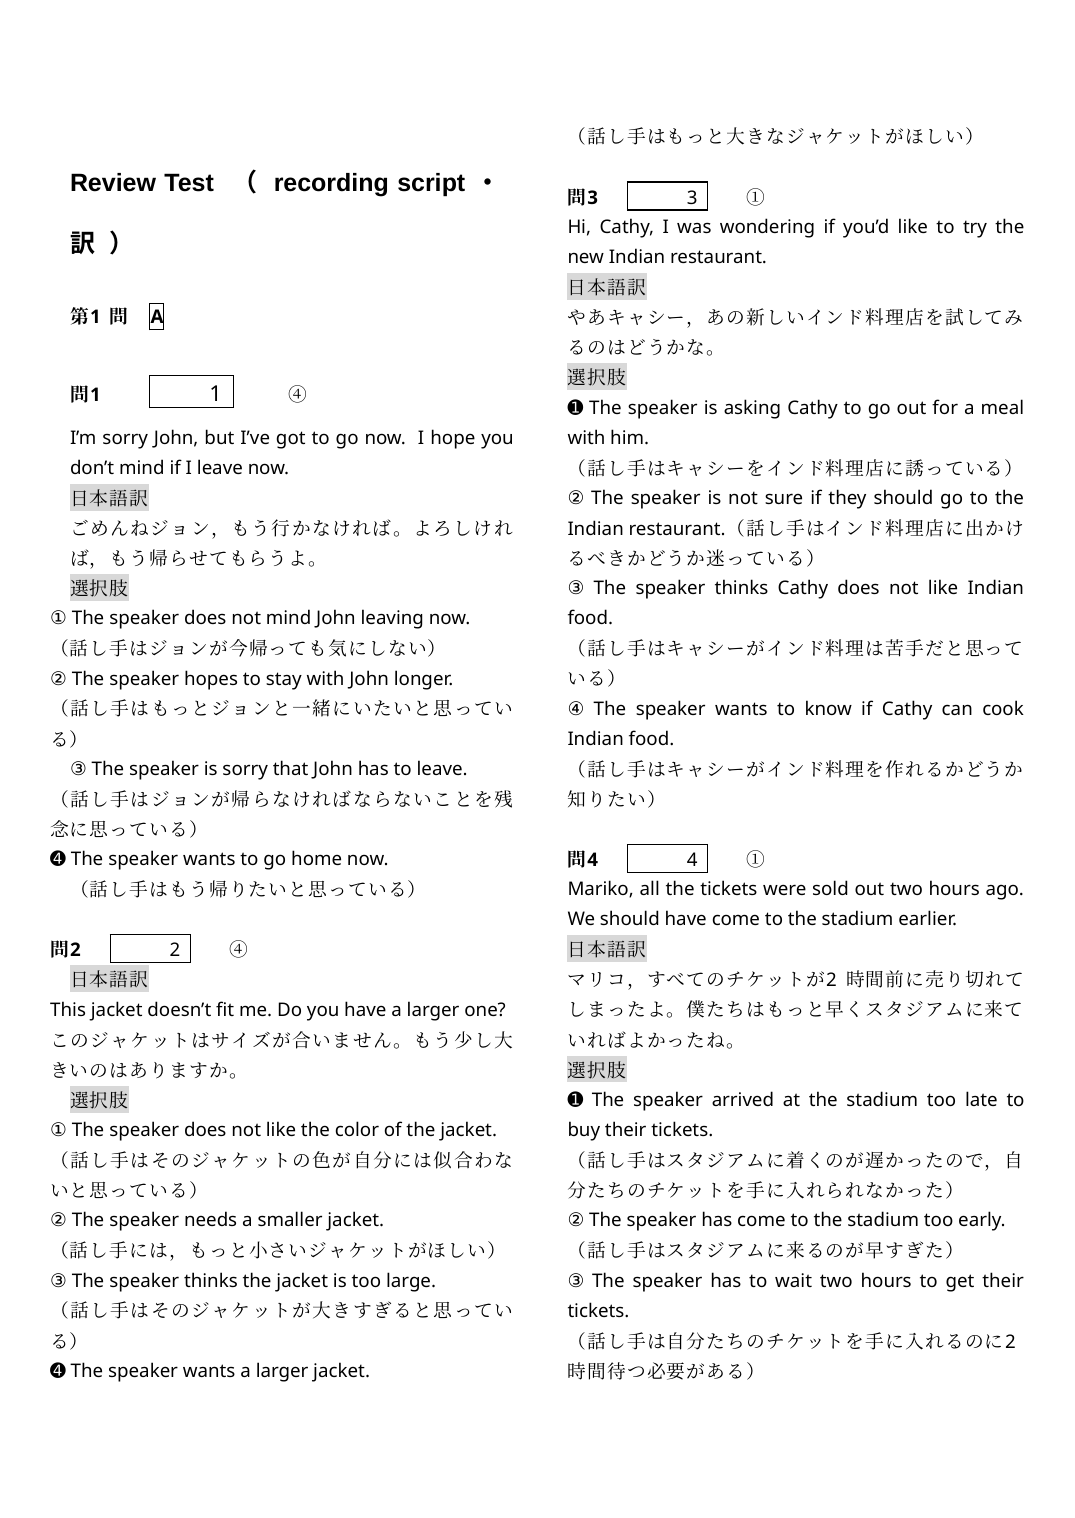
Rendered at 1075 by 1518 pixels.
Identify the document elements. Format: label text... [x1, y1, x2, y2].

text ごめんねジョン，もう行かなければ。よろしければ，もう帰らせてもらうよ。 [50, 512, 515, 572]
text ① The speaker does not mind John leaving now. [50, 602, 515, 632]
text ➊ The speaker is asking Cathy to go out for a meal with him. [559, 392, 1025, 452]
text 選択肢 [50, 1084, 515, 1114]
text ③ The speaker thinks Cathy does not like Indian food. [559, 572, 1025, 632]
text 日本語訳 [50, 482, 515, 512]
text 問4 4 ① [559, 843, 707, 873]
text 問4 4 ① [708, 843, 1025, 873]
text 問3 3 ① [559, 181, 627, 211]
text ② The speaker is not sure if they should go to the Indian restaurant.（話し手はインド料理店に出かけるべきかどうか迷っている） [559, 482, 1025, 572]
text ② The speaker has come to the stadium too early. [559, 1204, 1025, 1234]
text ③ The speaker thinks the jacket is too large. [50, 1265, 515, 1295]
text 日本語訳 [559, 933, 1025, 964]
text （話し手はスタジアムに着くのが遅かったので，自分たちのチケットを手に入れられなかった） [559, 1144, 1025, 1204]
text （話し手はキャシーがインド料理は苦手だと思っている） [559, 632, 1025, 693]
text （話し手はそのジャケットが大きすぎると思っている） [50, 1295, 515, 1355]
text （話し手はキャシーがインド料理を作れるかどうか知りたい） [559, 753, 1025, 813]
text Review Test（recording script・訳） [50, 151, 515, 271]
text このジャケットはサイズが合いません。もう少し大きいのはありますか。 [50, 1024, 515, 1084]
text ① The speaker does not like the color of the jacket. [50, 1114, 515, 1144]
text ➊ The speaker arrived at the stadium too late to buy their tickets. [559, 1084, 1025, 1144]
text ③ The speaker has to wait two hours to get their tickets. [559, 1265, 1025, 1325]
text This jacket doesn’t fit me. Do you have a larger one? [50, 994, 515, 1024]
text 問2 2 ④ [50, 933, 515, 964]
text （話し手はそのジャケットの色が自分には似合わないと思っている） [50, 1144, 515, 1204]
text ④ The speaker wants to know if Cathy can cook Indian food. [559, 693, 1025, 753]
text （話し手はジョンが今帰っても気にしない） [50, 632, 515, 663]
text （話し手はもっとジョンと一緒にいたいと思っている） [50, 693, 515, 753]
text ② The speaker needs a smaller jacket. [50, 1204, 515, 1234]
text マリコ，すべてのチケットが2時間前に売り切れてしまったよ。僕たちはもっと早くスタジアムに来ていればよかったね。 [559, 964, 1025, 1054]
text ③ The speaker is sorry that John has to leave. [50, 753, 515, 783]
text （話し手はキャシーをインド料理店に誘っている） [559, 452, 1025, 482]
text ➍ The speaker wants a larger jacket. [50, 1355, 515, 1385]
text やあキャシー，あの新しいインド料理店を試してみるのはどうかな。 [559, 301, 1025, 362]
text 第1問 A [50, 301, 515, 331]
text （話し手はもっと大きなジャケットがほしい） [559, 121, 1025, 151]
text 選択肢 [559, 1054, 1025, 1084]
text （話し手はスタジアムに来るのが早すぎた） [559, 1234, 1025, 1265]
text （話し手は自分たちのチケットを手に入れるのに2時間待つ必要がある） [559, 1325, 1025, 1385]
text I’m sorry John, but I’ve got to go now. I hope you don’t mind if I leave now. [50, 422, 515, 482]
text ➍ The speaker wants to go home now. [50, 843, 515, 873]
text 問3 3 ① [708, 181, 1025, 211]
text Hi, Cathy, I was wondering if you’d like to try the new Indian restaurant. [559, 211, 1025, 271]
text （話し手には，もっと小さいジャケットがほしい） [50, 1234, 515, 1265]
text 日本語訳 [559, 271, 1025, 301]
text 問3 3 ① [628, 183, 707, 209]
text （話し手はジョンが帰らなければならないことを残念に思っている） [50, 783, 515, 843]
text 選択肢 [50, 572, 515, 602]
text 問1 1 ④ [50, 362, 515, 422]
text 選択肢 [559, 362, 1025, 392]
text ② The speaker hopes to stay with John longer. [50, 663, 515, 693]
text 日本語訳 [50, 964, 515, 994]
text Mariko, all the tickets were sold out two hours ago. We should have come to the stadium earlier. [559, 873, 1025, 933]
text （話し手はもう帰りたいと思っている） [50, 873, 515, 903]
